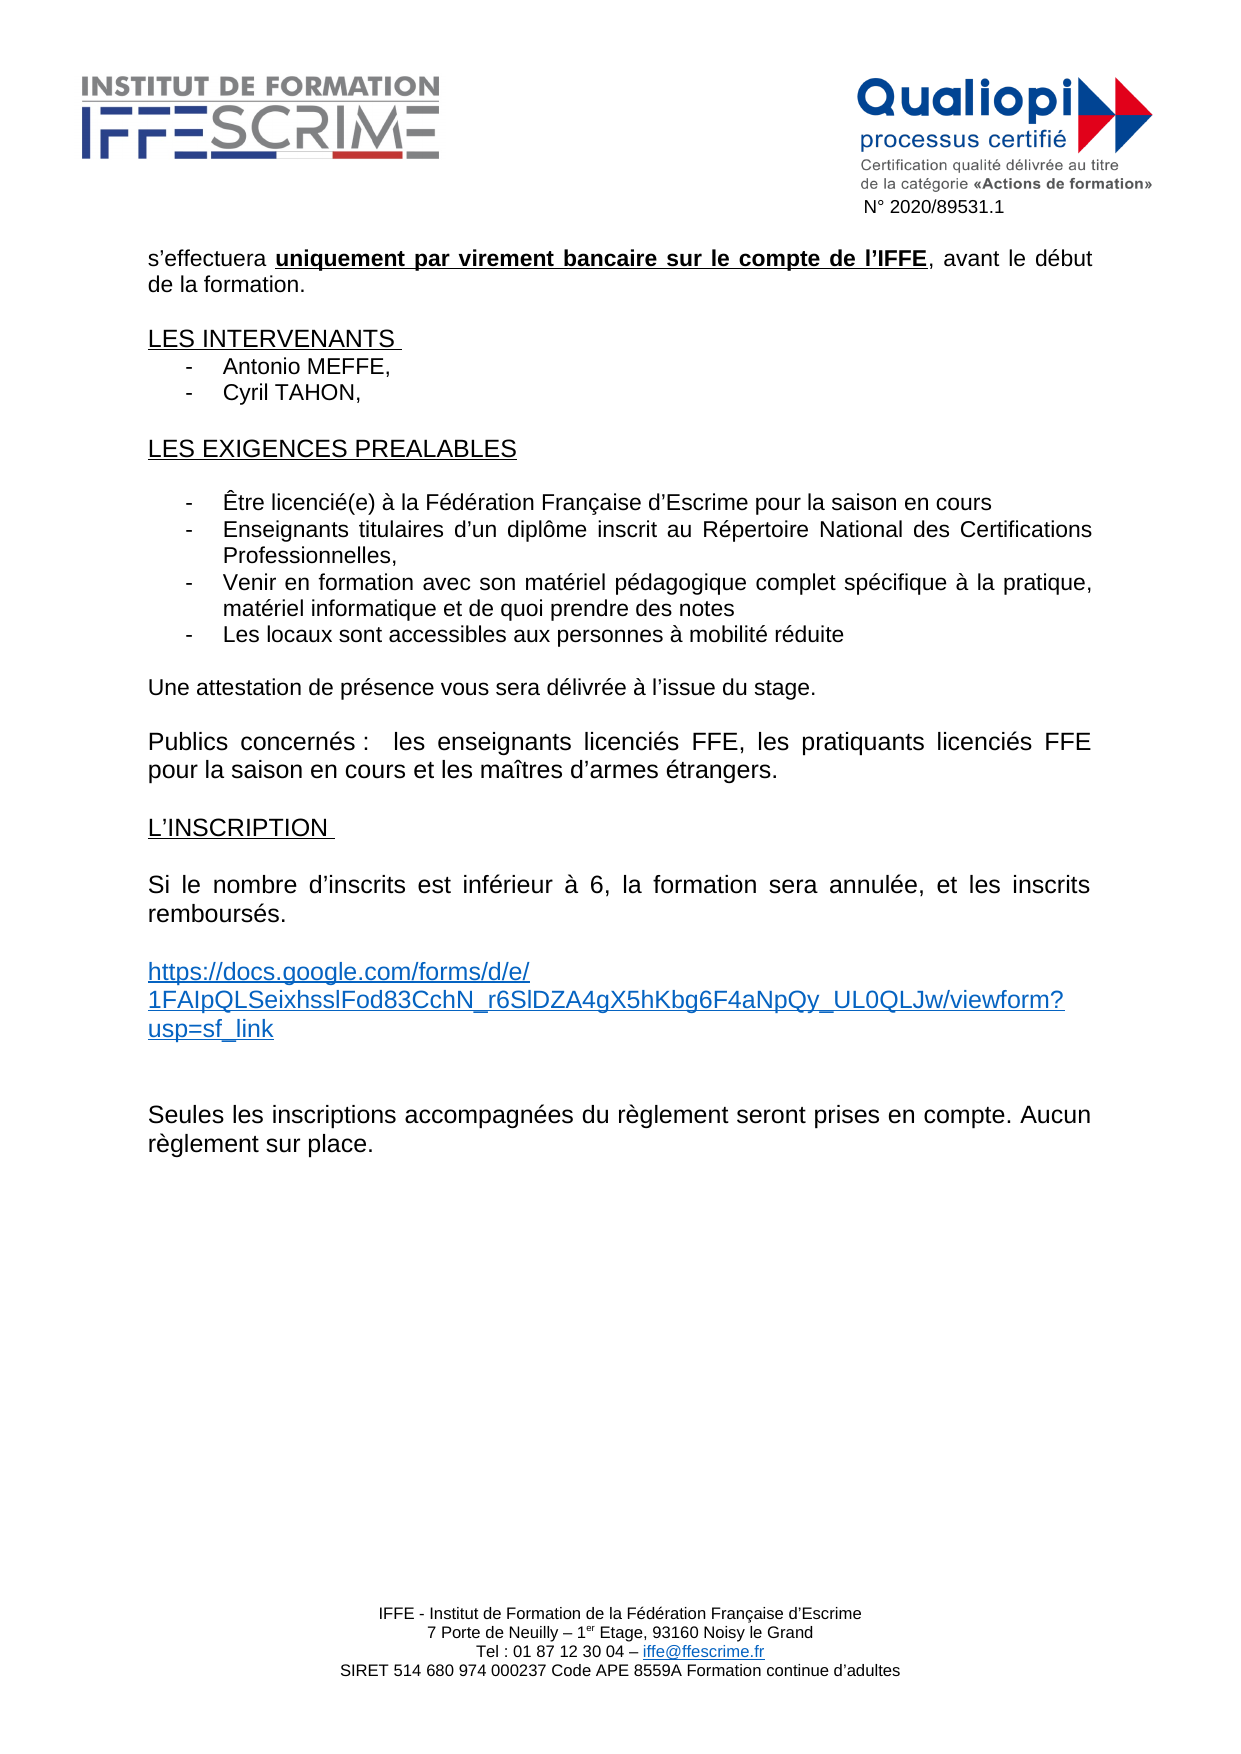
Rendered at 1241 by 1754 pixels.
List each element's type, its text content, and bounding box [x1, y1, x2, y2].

text LES INTERVENANTS [148, 324, 1093, 353]
list Être licencié(e) à la Fédération Française d’Escrime pour la saison en cours [185, 489, 1093, 516]
text Seules les inscriptions accompagnées du règlement seront prises en compte. Aucun règlement sur place. [148, 1100, 1093, 1158]
list Antonio MEFFE, [185, 353, 1093, 379]
text Si le nombre d’inscrits est inférieur à 6, la formation sera annulée, et les inscrits remboursés. [148, 870, 1093, 928]
text L’INSCRIPTION [148, 813, 1093, 842]
list Cyril TAHON, [185, 379, 1093, 406]
text Une attestation de présence vous sera délivrée à l’issue du stage. [148, 674, 1093, 700]
list Les locaux sont accessibles aux personnes à mobilité réduite [185, 621, 1093, 647]
text LES EXIGENCES PREALABLES [148, 434, 1093, 463]
list Venir en formation avec son matériel pédagogique complet spécifique à la pratique, matériel informatique et de quoi prendre des notes [185, 568, 1093, 621]
picture [816, 73, 1170, 196]
text Publics concernés : les enseignants licenciés FFE, les pratiquants licenciés FFE pour la saison en cours et les maîtres d’armes étrangers. [148, 727, 1093, 784]
picture [73, 73, 447, 159]
text https://docs.google.com/forms/d/e/1FAIpQLSeixhsslFod83CchN_r6SlDZA4gX5hKbg6F4aNpQy_UL0QLJw/viewform?usp=sf_link [148, 957, 1093, 1043]
list Enseignants titulaires d’un diplôme inscrit au Répertoire National des Certifications Professionnelles, [185, 516, 1093, 568]
